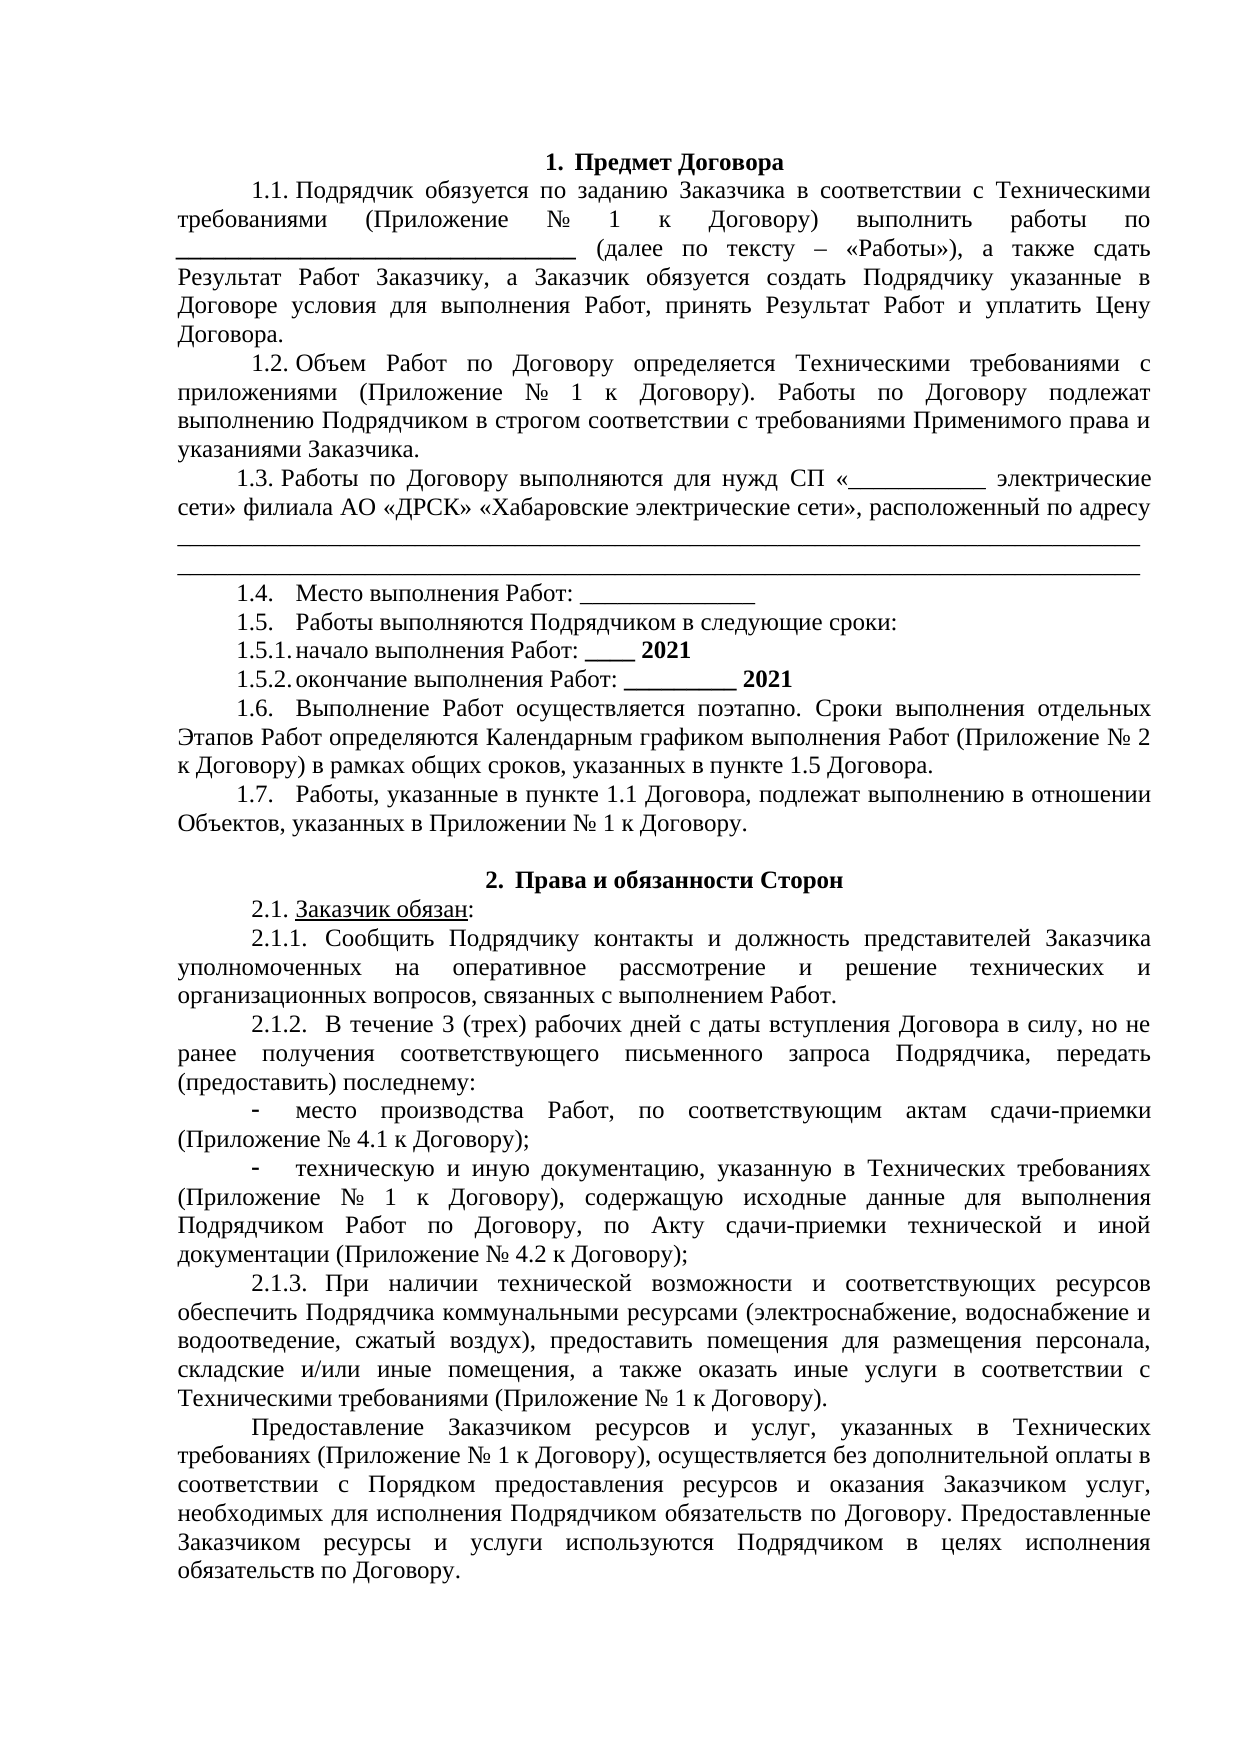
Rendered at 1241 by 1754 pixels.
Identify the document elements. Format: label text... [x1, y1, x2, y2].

list Подрядчик обязуется по заданию Заказчика в соответствии с Техническими требованиями (Приложение № 1 к Договору) выполнить работы по ________________________________ (далее по тексту – «Работы»), а также сдать Результат Работ Заказчику, а Заказчик обязуется создать Подрядчику указанные в Договоре условия для выполнения Работ, принять Результат Работ и уплатить Цену Договора. [177, 176, 1152, 348]
list В течение 3 (трех) рабочих дней с даты вступления Договора в силу, но не ранее получения соответствующего письменного запроса Подрядчика, передать (предоставить) последнему: [177, 1009, 1152, 1096]
list окончание выполнения Работ: _________ 2021 [177, 664, 1152, 693]
list начало выполнения Работ: ____ 2021 [177, 636, 1152, 664]
list Работы по Договору выполняются для нужд СП «___________ электрические сети» филиала АО «ДРСК» «Хабаровские электрические сети», расположенный по адресу __________________________________________________________________________________________________________________________________________________________ [177, 463, 1152, 578]
list При наличии технической возможности и соответствующих ресурсов обеспечить Подрядчика коммунальными ресурсами (электроснабжение, водоснабжение и водоотведение, сжатый воздух), предоставить помещения для размещения персонала, складские и/или иные помещения, а также оказать иные услуги в соответствии с Техническими требованиями (Приложение № 1 к Договору). [177, 1268, 1152, 1412]
list Работы выполняются Подрядчиком в следующие сроки: [177, 607, 1152, 636]
list Заказчик обязан: [177, 894, 1152, 923]
list Место выполнения Работ: ______________ [177, 578, 1152, 607]
list Права и обязанности Сторон [177, 866, 1152, 894]
list Объем Работ по Договору определяется Техническими требованиями с приложениями (Приложение № 1 к Договору). Работы по Договору подлежат выполнению Подрядчиком в строгом соответствии с требованиями Применимого права и указаниями Заказчика. [177, 348, 1152, 463]
text Предоставление Заказчиком ресурсов и услуг, указанных в Технических требованиях (Приложение № 1 к Договору), осуществляется без дополнительной оплаты в соответствии с Порядком предоставления ресурсов и оказания Заказчиком услуг, необходимых для исполнения Подрядчиком обязательств по Договору. Предоставленные Заказчиком ресурсы и услуги используются Подрядчиком в целях исполнения обязательств по Договору. [177, 1412, 1152, 1584]
list Предмет Договора [177, 147, 1152, 176]
list Выполнение Работ осуществляется поэтапно. Cроки выполнения отдельных Этапов Работ определяются Календарным графиком выполнения Работ (Приложение № 2 к Договору) в рамках общих сроков, указанных в пункте 1.5 Договора. [177, 693, 1152, 779]
list место производства Работ, по соответствующим актам сдачи-приемки (Приложение № 4.1 к Договору); [177, 1096, 1152, 1153]
list техническую и иную документацию, указанную в Технических требованиях (Приложение № 1 к Договору), содержащую исходные данные для выполнения Подрядчиком Работ по Договору, по Акту сдачи-приемки технической и иной документации (Приложение № 4.2 к Договору); [177, 1153, 1152, 1268]
list Сообщить Подрядчику контакты и должность представителей Заказчика уполномоченных на оперативное рассмотрение и решение технических и организационных вопросов, связанных с выполнением Работ. [177, 923, 1152, 1009]
list Работы, указанные в пункте 1.1 Договора, подлежат выполнению в отношении Объектов, указанных в Приложении № 1 к Договору. [177, 779, 1152, 837]
